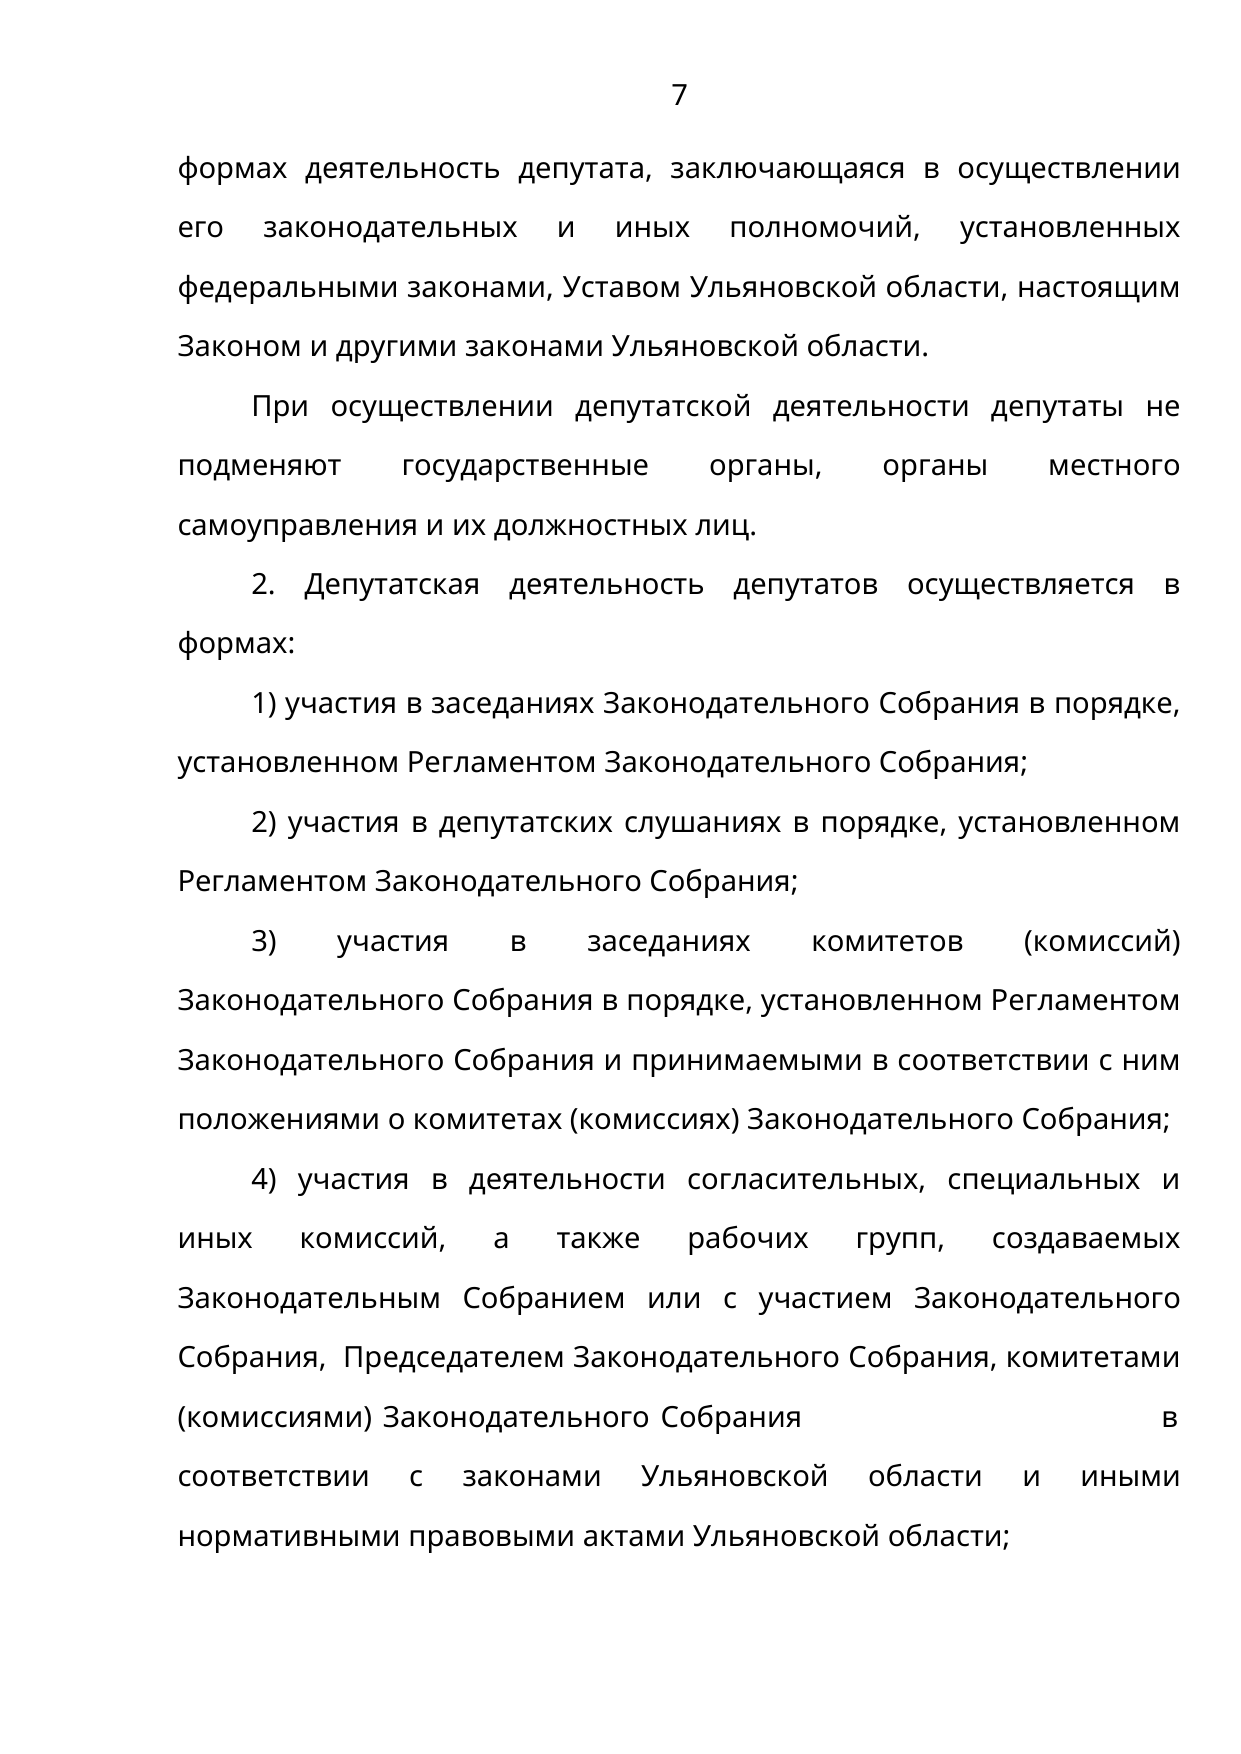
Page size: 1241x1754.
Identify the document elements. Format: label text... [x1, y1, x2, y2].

text 2. Депутатская деятельность депутатов осуществляется в формах: [177, 563, 1181, 662]
text При осуществлении депутатской деятельности депутаты не подменяют государственные органы, органы местного самоуправления и их должностных лиц. [177, 385, 1181, 543]
text 2) участия в депутатских слушаниях в порядке, установленном Регламентом Законодательного Собрания; [177, 801, 1181, 900]
text 1) участия в заседаниях Законодательного Собрания в порядке, установленном Регламентом Законодательного Собрания; [177, 682, 1181, 781]
text 3) участия в заседаниях комитетов (комиссий) Законодательного Собрания в порядке, установленном Регламентом Законодательного Собрания и принимаемыми в соответствии с ним положениями о комитетах (комиссиях) Законодательного Собрания; [177, 920, 1181, 1138]
text 4) участия в деятельности согласительных, специальных и иных комиссий, а также рабочих групп, создаваемых Законодательным Собранием или с участием Законодательного Собрания, Председателем Законодательного Собрания, комитетами (комиссиями) Законодательного Собрания в соответствии с законами Ульяновской области и иными нормативными правовыми актами Ульяновской области; [177, 1158, 1181, 1555]
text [177, 147, 1181, 365]
